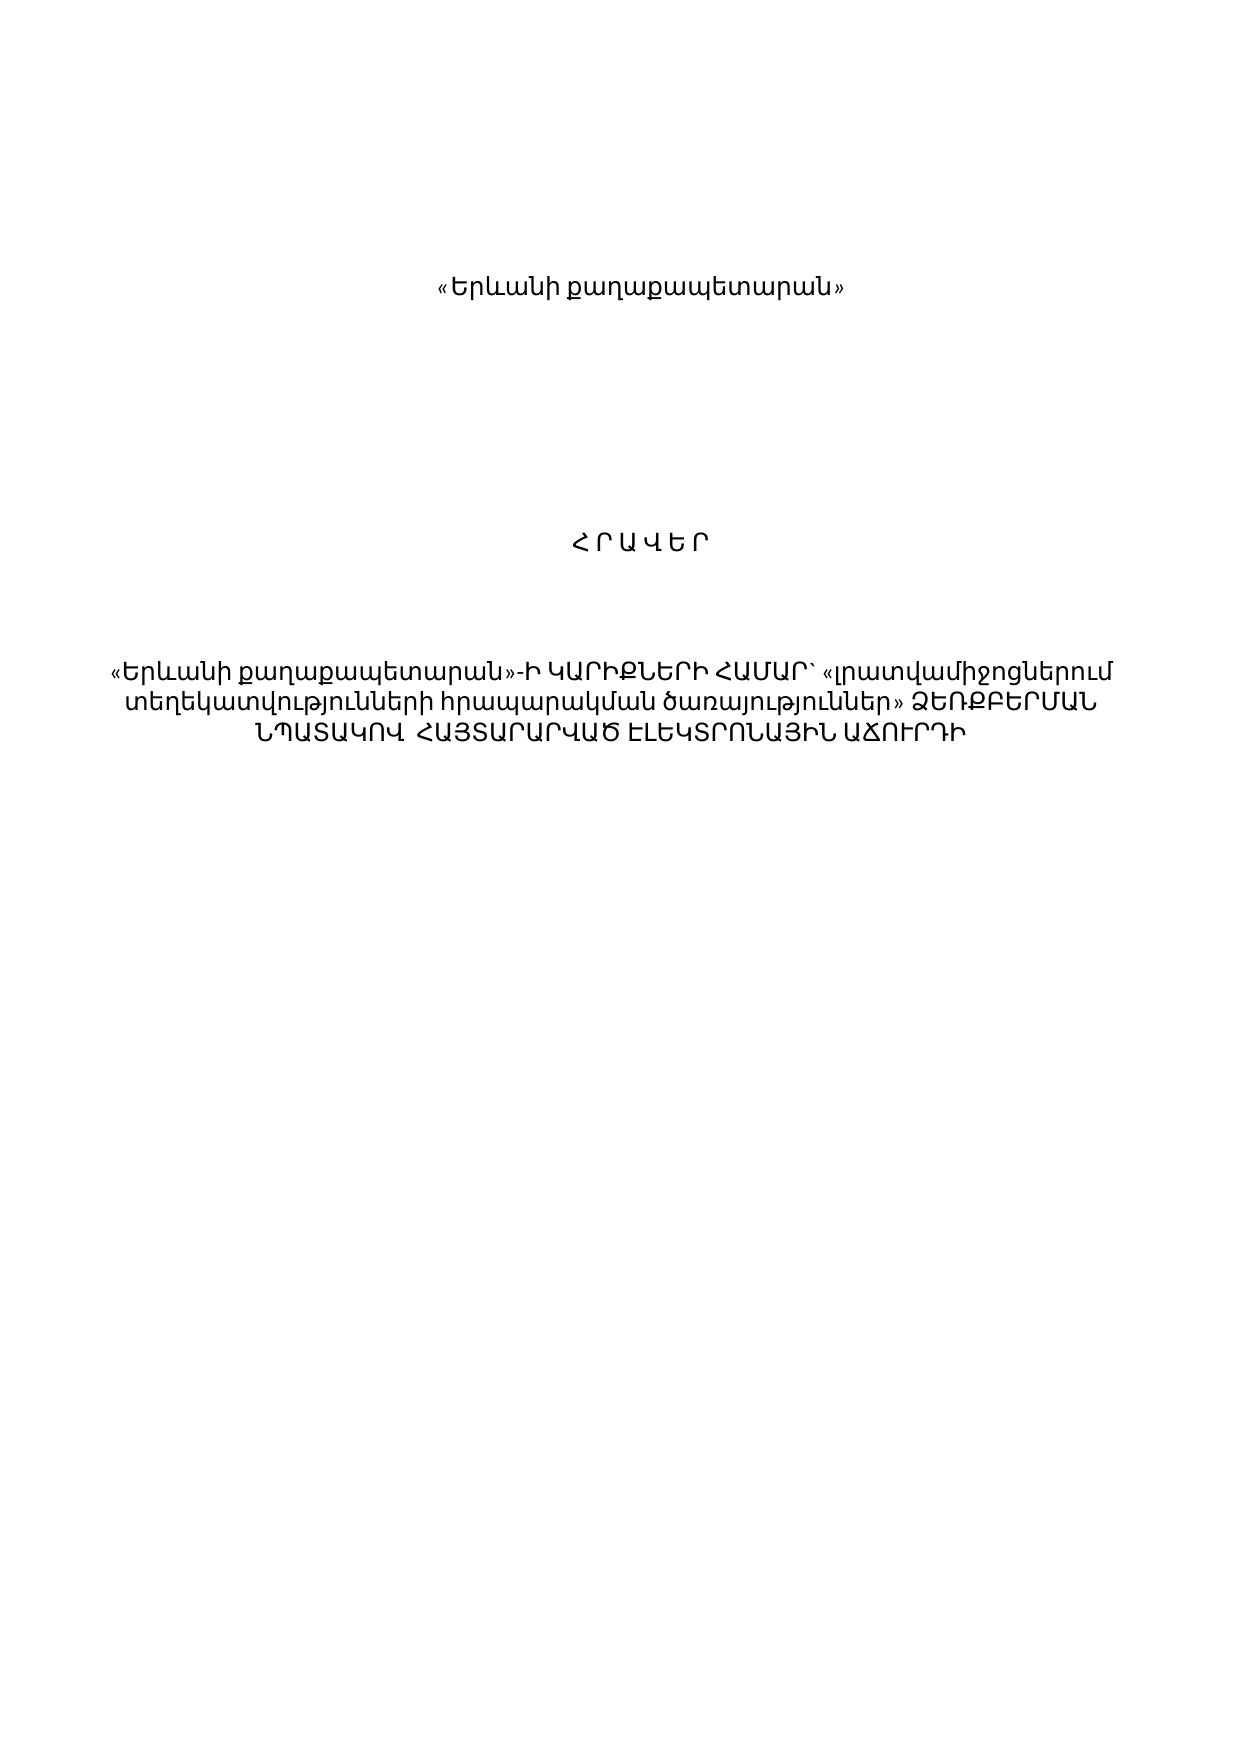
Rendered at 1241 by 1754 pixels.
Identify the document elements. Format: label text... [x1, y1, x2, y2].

text « Երևանի քաղաքապետարան» [69, 271, 1152, 301]
text «Երևանի քաղաքապետարան»-Ի ԿԱՐԻՔՆԵՐԻ ՀԱՄԱՐ` «լրատվամիջոցներում տեղեկատվությունների հրապարակման ծառայություններ» ՁԵՌՔԲԵՐՄԱՆ ՆՊԱՏԱԿՈՎ ՀԱՅՏԱՐԱՐՎԱԾ ԷԼԵԿՏՐՈՆԱՅԻՆ ԱՃՈՒՐԴԻ [69, 656, 1152, 748]
text Հ Ր Ա Վ Ե Ր [69, 527, 1152, 557]
